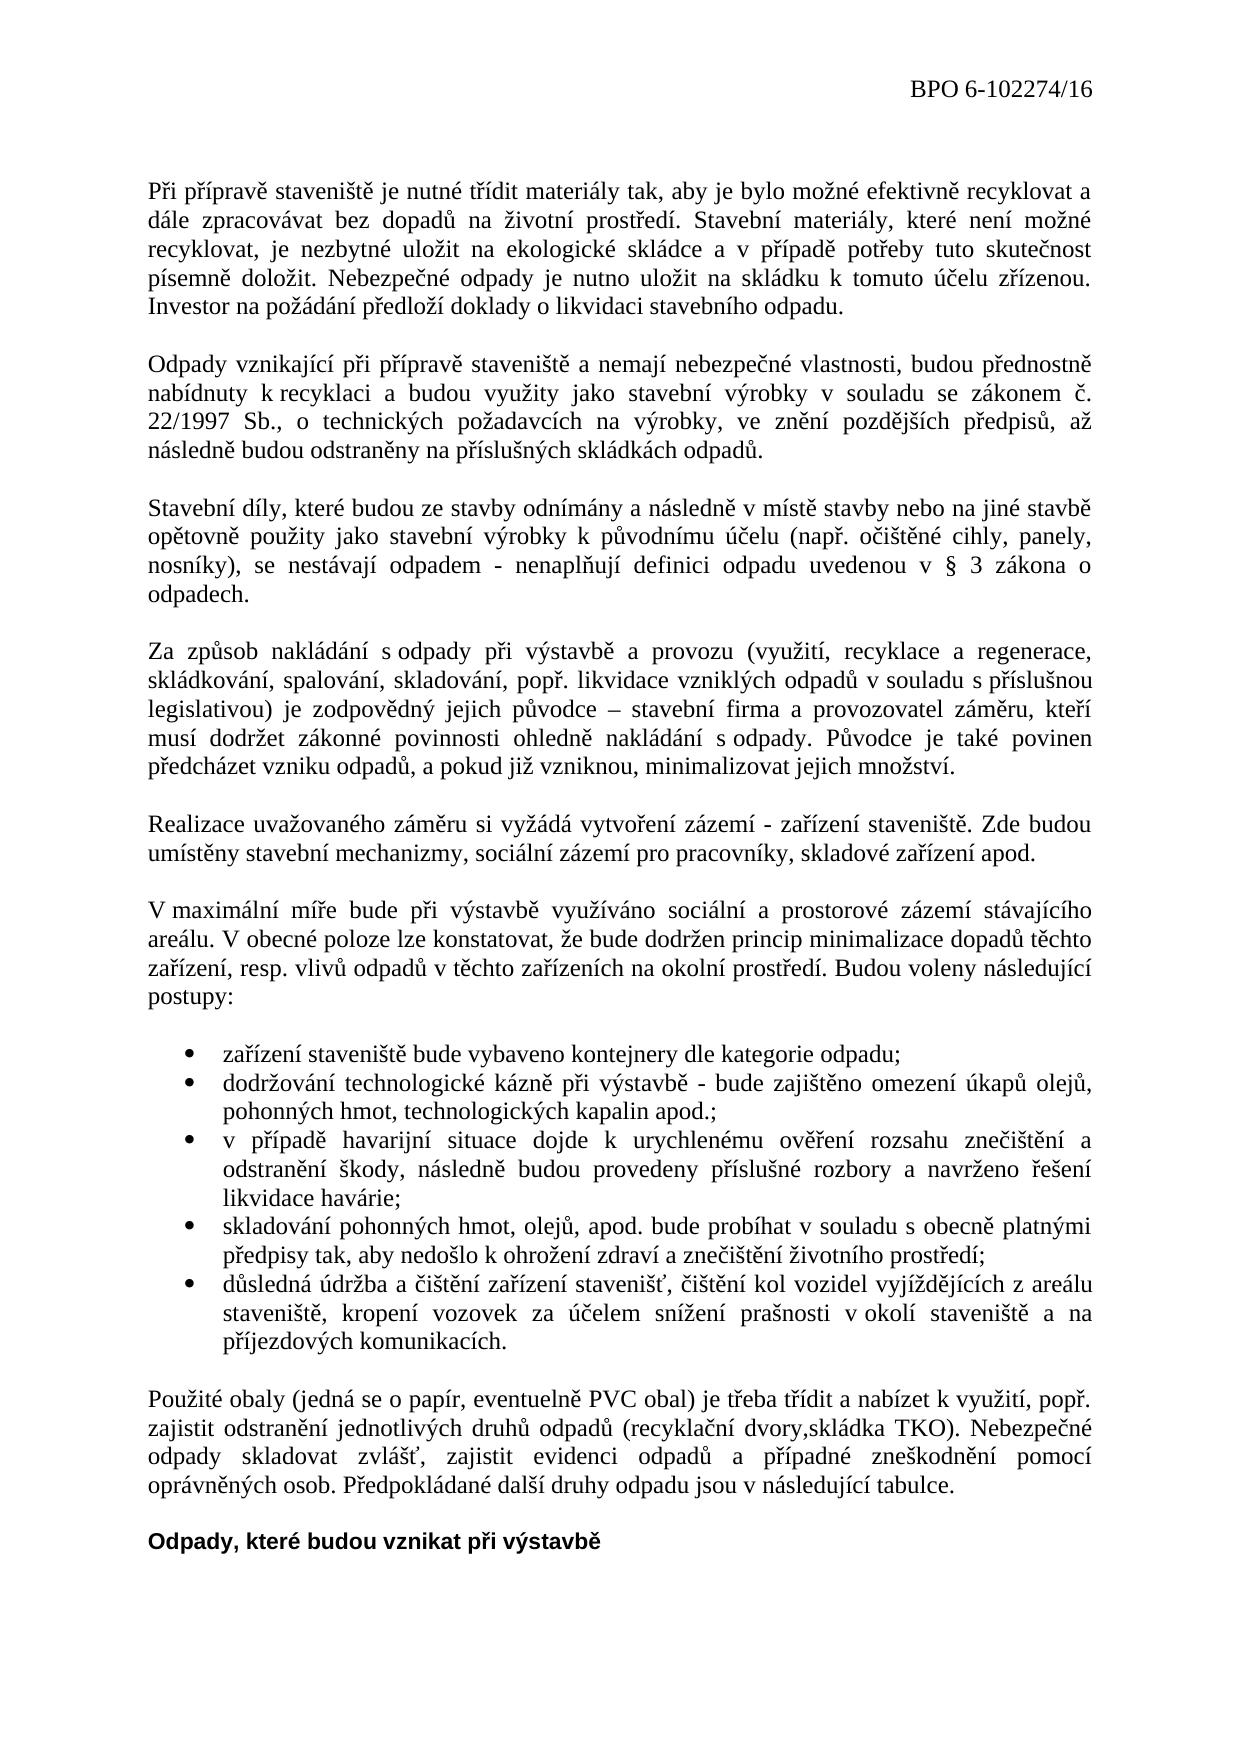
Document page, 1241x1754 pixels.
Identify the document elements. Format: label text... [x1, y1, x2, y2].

list zařízení staveniště bude vybaveno kontejnery dle kategorie odpadu; [185, 1039, 1093, 1068]
list v případě havarijní situace dojde k urychlenému ověření rozsahu znečištění a odstranění škody, následně budou provedeny příslušné rozbory a navrženo řešení likvidace havárie; [185, 1125, 1093, 1211]
text Použité obaly (jedná se o papír, eventuelně PVC obal) je třeba třídit a nabízet k využití, popř. zajistit odstranění jednotlivých druhů odpadů (recyklační dvory,skládka TKO). Nebezpečné odpady skladovat zvlášť, zajistit evidenci odpadů a případné zneškodnění pomocí oprávněných osob. Předpokládané další druhy odpadu jsou v následující tabulce. [148, 1384, 1093, 1499]
text V maximální míře bude při výstavbě využíváno sociální a prostorové zázemí stávajícího areálu. V obecné poloze lze konstatovat, že bude dodržen princip minimalizace dopadů těchto zařízení, resp. vlivů odpadů v těchto zařízeních na okolní prostředí. Budou voleny následující postupy: [148, 895, 1093, 1010]
list Odpady, které budou vznikat při výstavbě [148, 1528, 1093, 1554]
list skladování pohonných hmot, olejů, apod. bude probíhat v souladu s obecně platnými předpisy tak, aby nedošlo k ohrožení zdraví a znečištění životního prostředí; [185, 1211, 1093, 1269]
text Realizace uvažovaného záměru si vyžádá vytvoření zázemí - zařízení staveniště. Zde budou umístěny stavební mechanizmy, sociální zázemí pro pracovníky, skladové zařízení apod. [148, 809, 1093, 866]
text Stavební díly, které budou ze stavby odnímány a následně v místě stavby nebo na jiné stavbě opětovně použity jako stavební výrobky k původnímu účelu (např. očištěné cihly, panely, nosníky), se nestávají odpadem - nenaplňují definici odpadu uvedenou v § 3 zákona o odpadech. [148, 493, 1093, 608]
list dodržování technologické kázně při výstavbě - bude zajištěno omezení úkapů olejů, pohonných hmot, technologických kapalin apod.; [185, 1068, 1093, 1125]
text Při přípravě staveniště je nutné třídit materiály tak, aby je bylo možné efektivně recyklovat a dále zpracovávat bez dopadů na životní prostředí. Stavební materiály, které není možné recyklovat, je nezbytné uložit na ekologické skládce a v případě potřeby tuto skutečnost písemně doložit. Nebezpečné odpady je nutno uložit na skládku k tomuto účelu zřízenou. Investor na požádání předloží doklady o likvidaci stavebního odpadu. [148, 176, 1093, 320]
list důsledná údržba a čištění zařízení stavenišť, čištění kol vozidel vyjíždějících z areálu staveniště, kropení vozovek za účelem snížení prašnosti v okolí staveniště a na příjezdových komunikacích. [185, 1269, 1093, 1355]
text Odpady vznikající při přípravě staveniště a nemají nebezpečné vlastnosti, budou přednostně nabídnuty k recyklaci a budou využity jako stavební výrobky v souladu se zákonem č. 22/1997 Sb., o technických požadavcích na výrobky, ve znění pozdějších předpisů, až následně budou odstraněny na příslušných skládkách odpadů. [148, 349, 1093, 464]
text Za způsob nakládání s odpady při výstavbě a provozu (využití, recyklace a regenerace, skládkování, spalování, skladování, popř. likvidace vzniklých odpadů v souladu s příslušnou legislativou) je zodpovědný jejich původce – stavební firma a provozovatel záměru, kteří musí dodržet zákonné povinnosti ohledně nakládání s odpady. Původce je také povinen předcházet vzniku odpadů, a pokud již vzniknou, minimalizovat jejich množství. [148, 636, 1093, 780]
